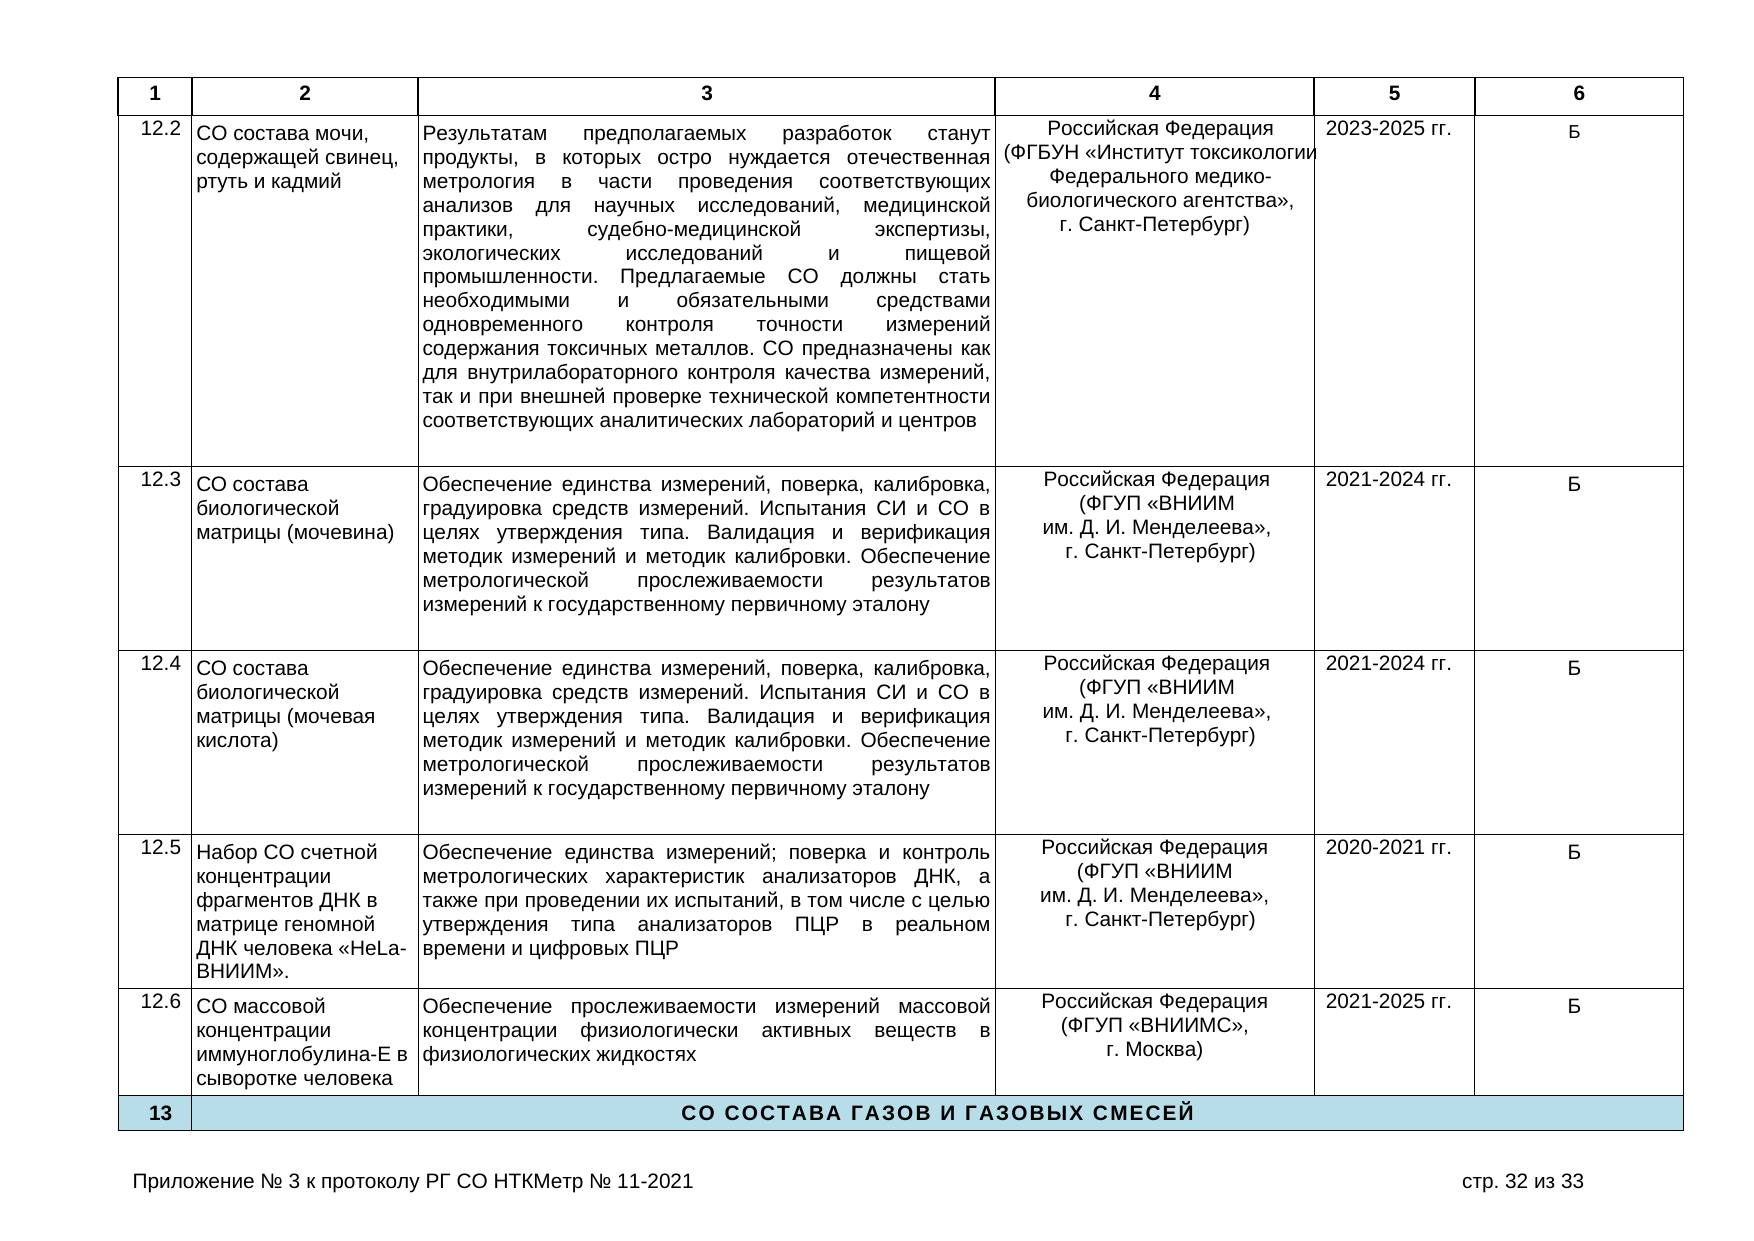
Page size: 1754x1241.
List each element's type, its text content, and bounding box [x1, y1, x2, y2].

table_cell Российская Федерация (ФГУП «ВНИИМ им. Д. И. Менделеева», г. Санкт-Петербург) [996, 835, 1314, 988]
table_cell СО состава мочи, содержащей свинец, ртуть и кадмий [192, 116, 418, 466]
table_header 6 [1476, 78, 1683, 114]
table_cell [419, 116, 995, 466]
table_cell Российская Федерация (ФГУП «ВНИИМ им. Д. И. Менделеева», г. Санкт-Петербург) [996, 467, 1314, 650]
table_cell СО состава биологической матрицы (мочевина) [192, 467, 418, 650]
table_cell Обеспечение единства измерений, поверка, калибровка, градуировка средств измерений. Испытания СИ и СО в целях утверждения типа. Валидация и верификация методик измерений и методик калибровки. Обеспечение метрологической прослеживаемости результатов измерений к государственному первичному эталону [419, 651, 995, 833]
table_header 2 [193, 78, 417, 114]
table_cell 13 [119, 1096, 191, 1130]
table_cell 12.3 [119, 467, 191, 650]
table_cell Б [1475, 116, 1683, 466]
table_cell Б [1475, 467, 1683, 650]
table_cell 12.2 [119, 116, 191, 466]
table_cell СО СОСТАВА ГАЗОВ И ГАЗОВЫХ СМЕСЕЙ [192, 1096, 1683, 1130]
table_cell 2023-2025 гг. [1315, 116, 1474, 466]
table_cell Б [1475, 835, 1683, 988]
table_cell 2020-2021 гг. [1315, 835, 1474, 988]
table_cell Б [1475, 651, 1683, 833]
table_header 4 [996, 78, 1313, 114]
table_cell Российская Федерация (ФГУП «ВНИИМ им. Д. И. Менделеева», г. Санкт-Петербург) [996, 651, 1314, 833]
table_cell 2021-2024 гг. [1315, 467, 1474, 650]
table_cell 12.4 [119, 651, 191, 833]
table_cell 12.6 [119, 989, 191, 1095]
table_cell Обеспечение единства измерений, поверка, калибровка, градуировка средств измерений. Испытания СИ и СО в целях утверждения типа. Валидация и верификация методик измерений и методик калибровки. Обеспечение метрологической прослеживаемости результатов измерений к государственному первичному эталону [419, 467, 995, 650]
table_header 5 [1315, 78, 1474, 114]
table_cell СО массовой концентрации иммуноглобулина-Е в сыворотке человека [192, 989, 418, 1095]
table_header 3 [419, 78, 994, 114]
table_cell Набор СО счетной концентрации фрагментов ДНК в матрице геномной ДНК человека «HeLa-ВНИИМ». [192, 835, 418, 988]
table_cell 12.5 [119, 835, 191, 988]
table_cell Российская Федерация (ФГУП «ВНИИМС», г. Москва) [996, 989, 1314, 1095]
table_cell 2021-2025 гг. [1315, 989, 1474, 1095]
table_cell Обеспечение прослеживаемости измерений массовой концентрации физиологически активных веществ в физиологических жидкостях [419, 989, 995, 1095]
table_cell 2021-2024 гг. [1315, 651, 1474, 833]
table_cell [996, 116, 1314, 466]
table_cell СО состава биологической матрицы (мочевая кислота) [192, 651, 418, 833]
table_header 1 [119, 78, 191, 114]
table_cell Б [1475, 989, 1683, 1095]
table_cell Обеспечение единства измерений; поверка и контроль метрологических характеристик анализаторов ДНК, а также при проведении их испытаний, в том числе с целью утверждения типа анализаторов ПЦР в реальном времени и цифровых ПЦР [419, 835, 995, 988]
